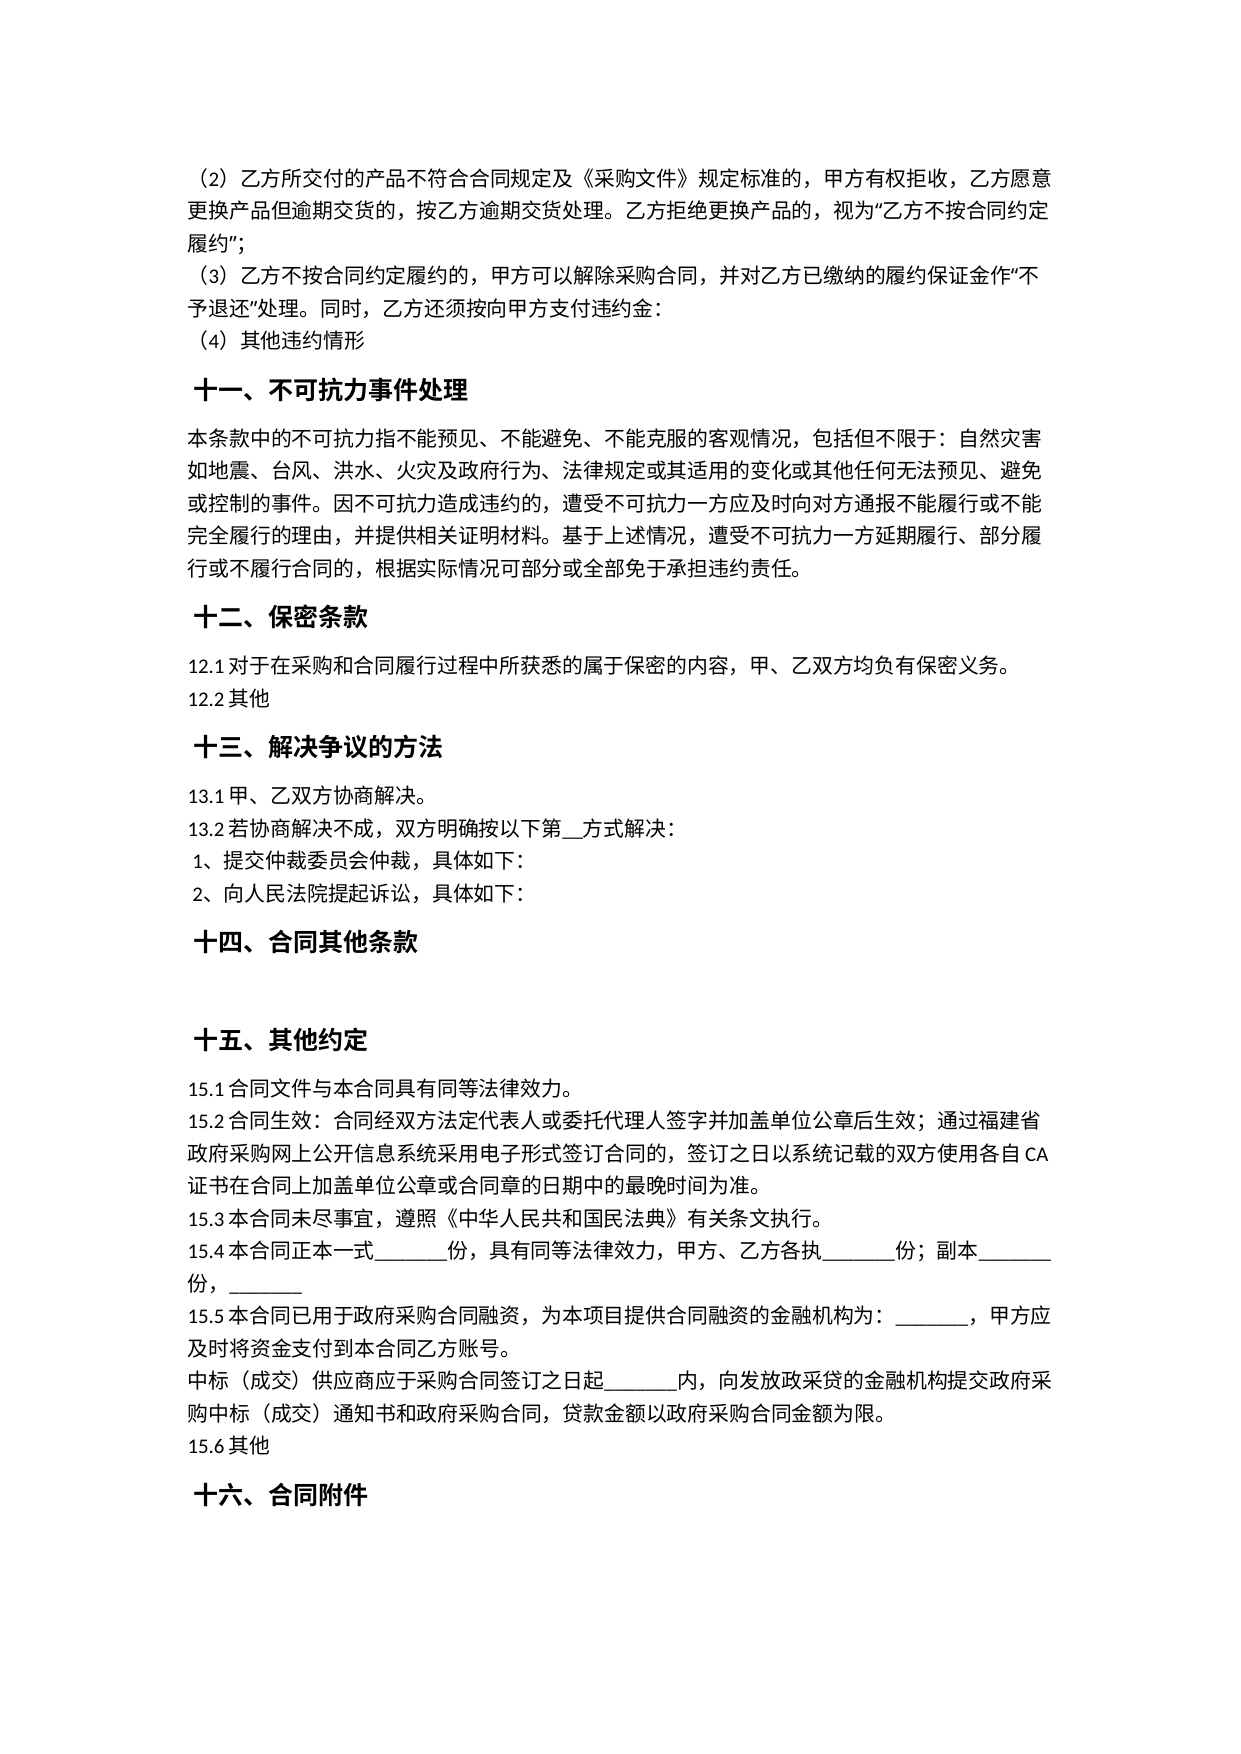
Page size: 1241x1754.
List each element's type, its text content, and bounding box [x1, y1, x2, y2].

text 2、向人民法院提起诉讼，具体如下： [187, 877, 1053, 909]
text 本条款中的不可抗力指不能预见、不能避免、不能克服的客观情况，包括但不限于：自然灾害如地震、台风、洪水、火灾及政府行为、法律规定或其适用的变化或其他任何无法预见、避免或控制的事件。因不可抗力造成违约的，遭受不可抗力一方应及时向对方通报不能履行或不能完全履行的理由，并提供相关证明材料。基于上述情况，遭受不可抗力一方延期履行、部分履行或不履行合同的，根据实际情况可部分或全部免于承担违约责任。 [187, 422, 1053, 584]
text 15.4本合同正本一式_______份，具有同等法律效力，甲方、乙方各执_______份；副本_______份，_______ [187, 1234, 1053, 1299]
text 1、提交仲裁委员会仲裁，具体如下： [187, 844, 1053, 877]
text 12.1对于在采购和合同履行过程中所获悉的属于保密的内容，甲、乙双方均负有保密义务。 [187, 649, 1053, 682]
text 十二、保密条款 [187, 584, 1053, 649]
text 13.1甲、乙双方协商解决。 [187, 779, 1053, 812]
text 13.2若协商解决不成，双方明确按以下第__方式解决： [187, 812, 1053, 844]
text 15.1合同文件与本合同具有同等法律效力。 [187, 1072, 1053, 1104]
text 十五、其他约定 [187, 1007, 1053, 1072]
text 十一、不可抗力事件处理 [187, 357, 1053, 422]
text （3）乙方不按合同约定履约的，甲方可以解除采购合同，并对乙方已缴纳的履约保证金作“不予退还”处理。同时，乙方还须按向甲方支付违约金： [187, 259, 1053, 324]
text 十六、合同附件 [187, 1462, 1053, 1592]
text 15.3本合同未尽事宜，遵照《中华人民共和国民法典》有关条文执行。 [187, 1202, 1053, 1234]
text 中标（成交）供应商应于采购合同签订之日起_______内，向发放政采贷的金融机构提交政府采购中标（成交）通知书和政府采购合同，贷款金额以政府采购合同金额为限。 [187, 1364, 1053, 1429]
text （2）乙方所交付的产品不符合合同规定及《采购文件》规定标准的，甲方有权拒收，乙方愿意更换产品但逾期交货的，按乙方逾期交货处理。乙方拒绝更换产品的，视为“乙方不按合同约定履约”； [187, 162, 1053, 259]
text 15.5本合同已用于政府采购合同融资，为本项目提供合同融资的金融机构为：_______，甲方应及时将资金支付到本合同乙方账号。 [187, 1299, 1053, 1364]
text 15.2合同生效：合同经双方法定代表人或委托代理人签字并加盖单位公章后生效；通过福建省政府采购网上公开信息系统采用电子形式签订合同的，签订之日以系统记载的双方使用各自CA证书在合同上加盖单位公章或合同章的日期中的最晚时间为准。 [187, 1104, 1053, 1202]
text 12.2其他 [187, 682, 1053, 714]
text 十三、解决争议的方法 [187, 714, 1053, 779]
text （4）其他违约情形 [187, 324, 1053, 357]
text 十四、合同其他条款 [187, 909, 1053, 1007]
text 15.6其他 [187, 1429, 1053, 1462]
